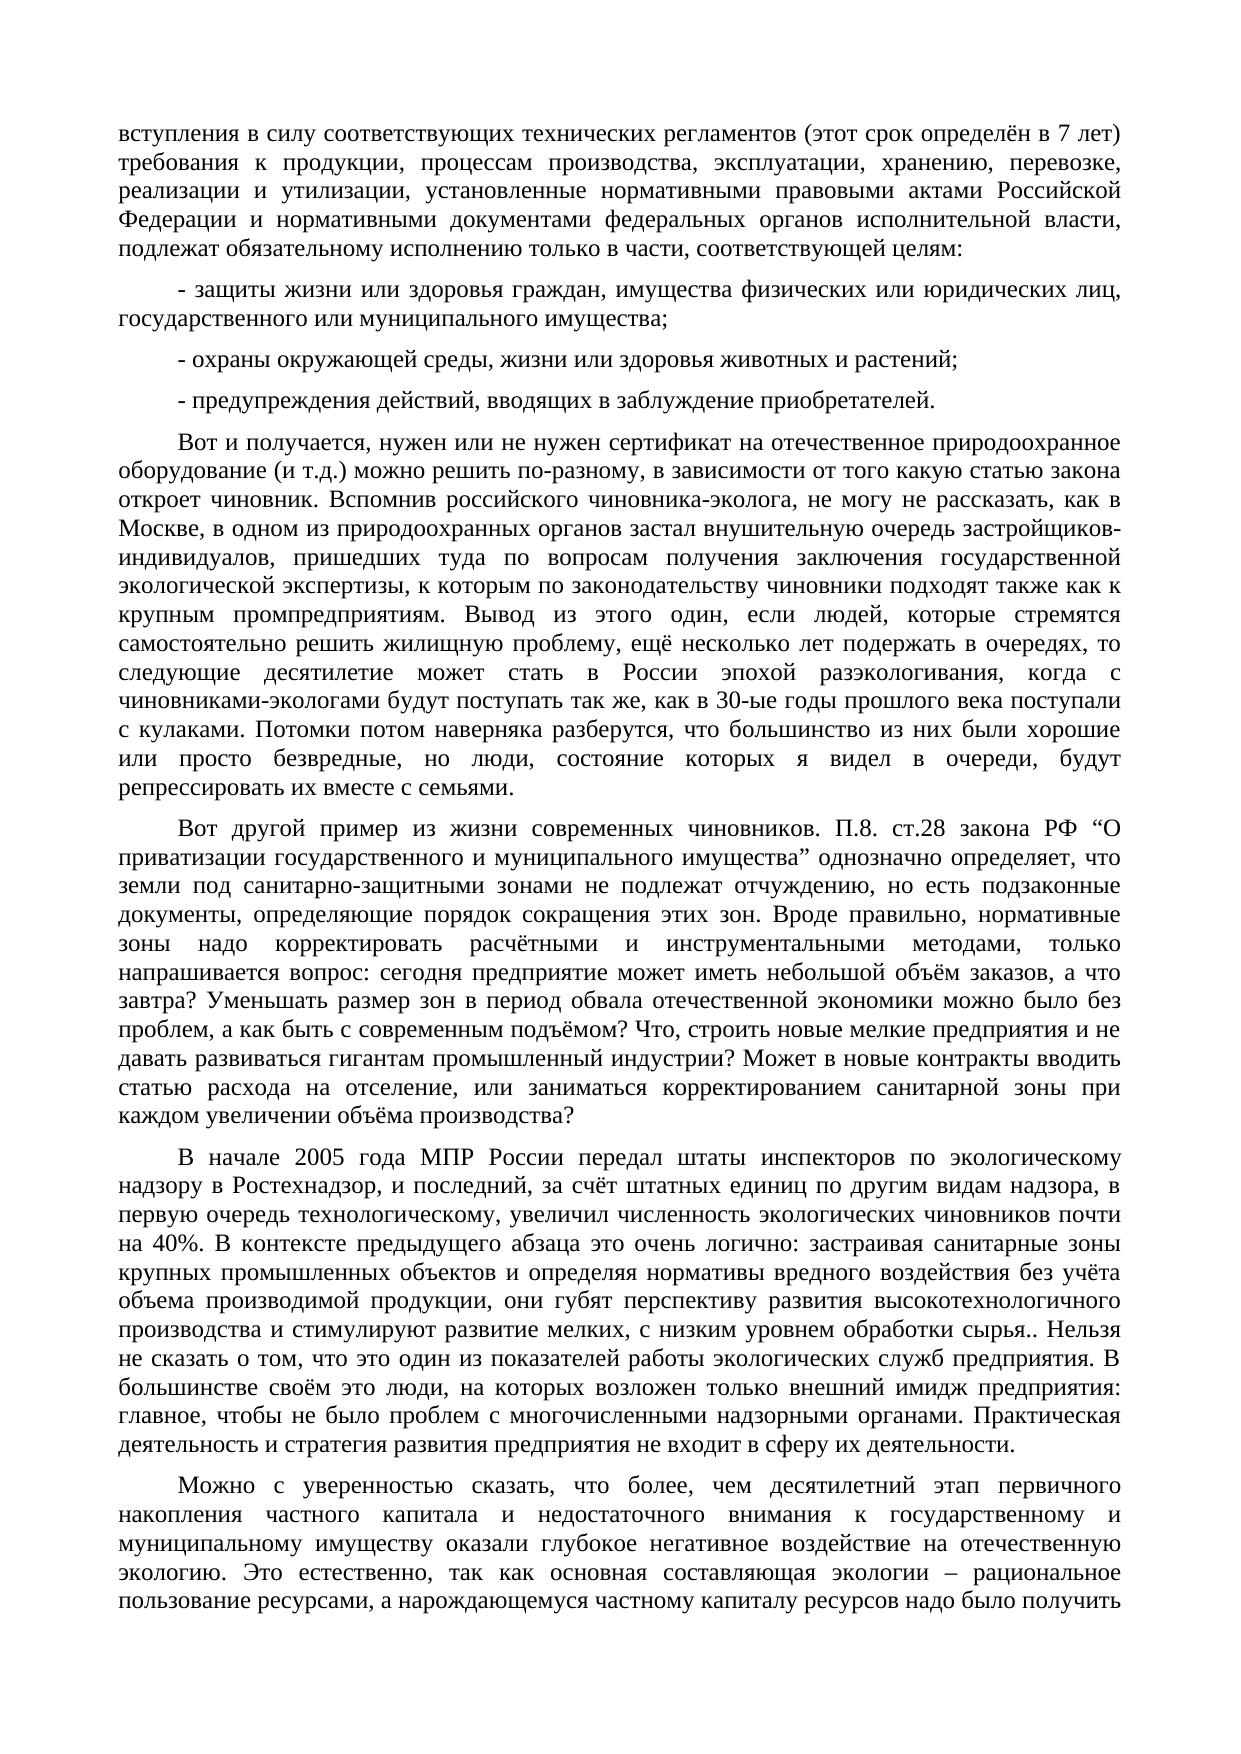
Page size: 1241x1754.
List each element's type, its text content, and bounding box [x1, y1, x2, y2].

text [118, 1471, 1122, 1614]
text - охраны окружающей среды, жизни или здоровья животных и растений; [118, 344, 1122, 373]
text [118, 118, 1122, 262]
text - предупреждения действий, вводящих в заблуждение приобретателей. [118, 386, 1122, 414]
text Вот и получается, нужен или не нужен сертификат на отечественное природоохранное оборудование (и т.д.) можно решить по-разному, в зависимости от того какую статью закона откроет чиновник. Вспомнив российского чиновника-эколога, не могу не рассказать, как в Москве, в одном из природоохранных органов застал внушительную очередь застройщиков-индивидуалов, пришедших туда по вопросам получения заключения государственной экологической экспертизы, к которым по законодательству чиновники подходят также как к крупным промпредприятиям. Вывод из этого один, если людей, которые стремятся самостоятельно решить жилищную проблему, ещё несколько лет подержать в очередях, то следующие десятилетие может стать в России эпохой разэкологивания, когда с чиновниками-экологами будут поступать так же, как в 30-ые годы прошлого века поступали с кулаками. Потомки потом наверняка разберутся, что большинство из них были хорошие или просто безвредные, но люди, состояние которых я видел в очереди, будут репрессировать их вместе с семьями. [118, 427, 1122, 801]
text - защиты жизни или здоровья граждан, имущества физических или юридических лиц, государственного или муниципального имущества; [118, 274, 1122, 332]
text Вот другой пример из жизни современных чиновников. П.8. ст.28 закона РФ “О приватизации государственного и муниципального имущества” однозначно определяет, что земли под санитарно-защитными зонами не подлежат отчуждению, но есть подзаконные документы, определяющие порядок сокращения этих зон. Вроде правильно, нормативные зоны надо корректировать расчётными и инструментальными методами, только напрашивается вопрос: сегодня предприятие может иметь небольшой объём заказов, а что завтра? Уменьшать размер зон в период обвала отечественной экономики можно было без проблем, а как быть с современным подъёмом? Что, строить новые мелкие предприятия и не давать развиваться гигантам промышленный индустрии? Может в новые контракты вводить статью расхода на отселение, или заниматься корректированием санитарной зоны при каждом увеличении объёма производства? [118, 813, 1122, 1129]
text В начале 2005 года МПР России передал штаты инспекторов по экологическому надзору в Ростехнадзор, и последний, за счёт штатных единиц по другим видам надзора, в первую очередь технологическому, увеличил численность экологических чиновников почти на 40%. В контексте предыдущего абзаца это очень логично: застраивая санитарные зоны крупных промышленных объектов и определяя нормативы вредного воздействия без учёта объема производимой продукции, они губят перспективу развития высокотехнологичного производства и стимулируют развитие мелких, с низким уровнем обработки сырья.. Нельзя не сказать о том, что это один из показателей работы экологических служб предприятия. В большинстве своём это люди, на которых возложен только внешний имидж предприятия: главное, чтобы не было проблем с многочисленными надзорными органами. Практическая деятельность и стратегия развития предприятия не входит в сферу их деятельности. [118, 1142, 1122, 1458]
